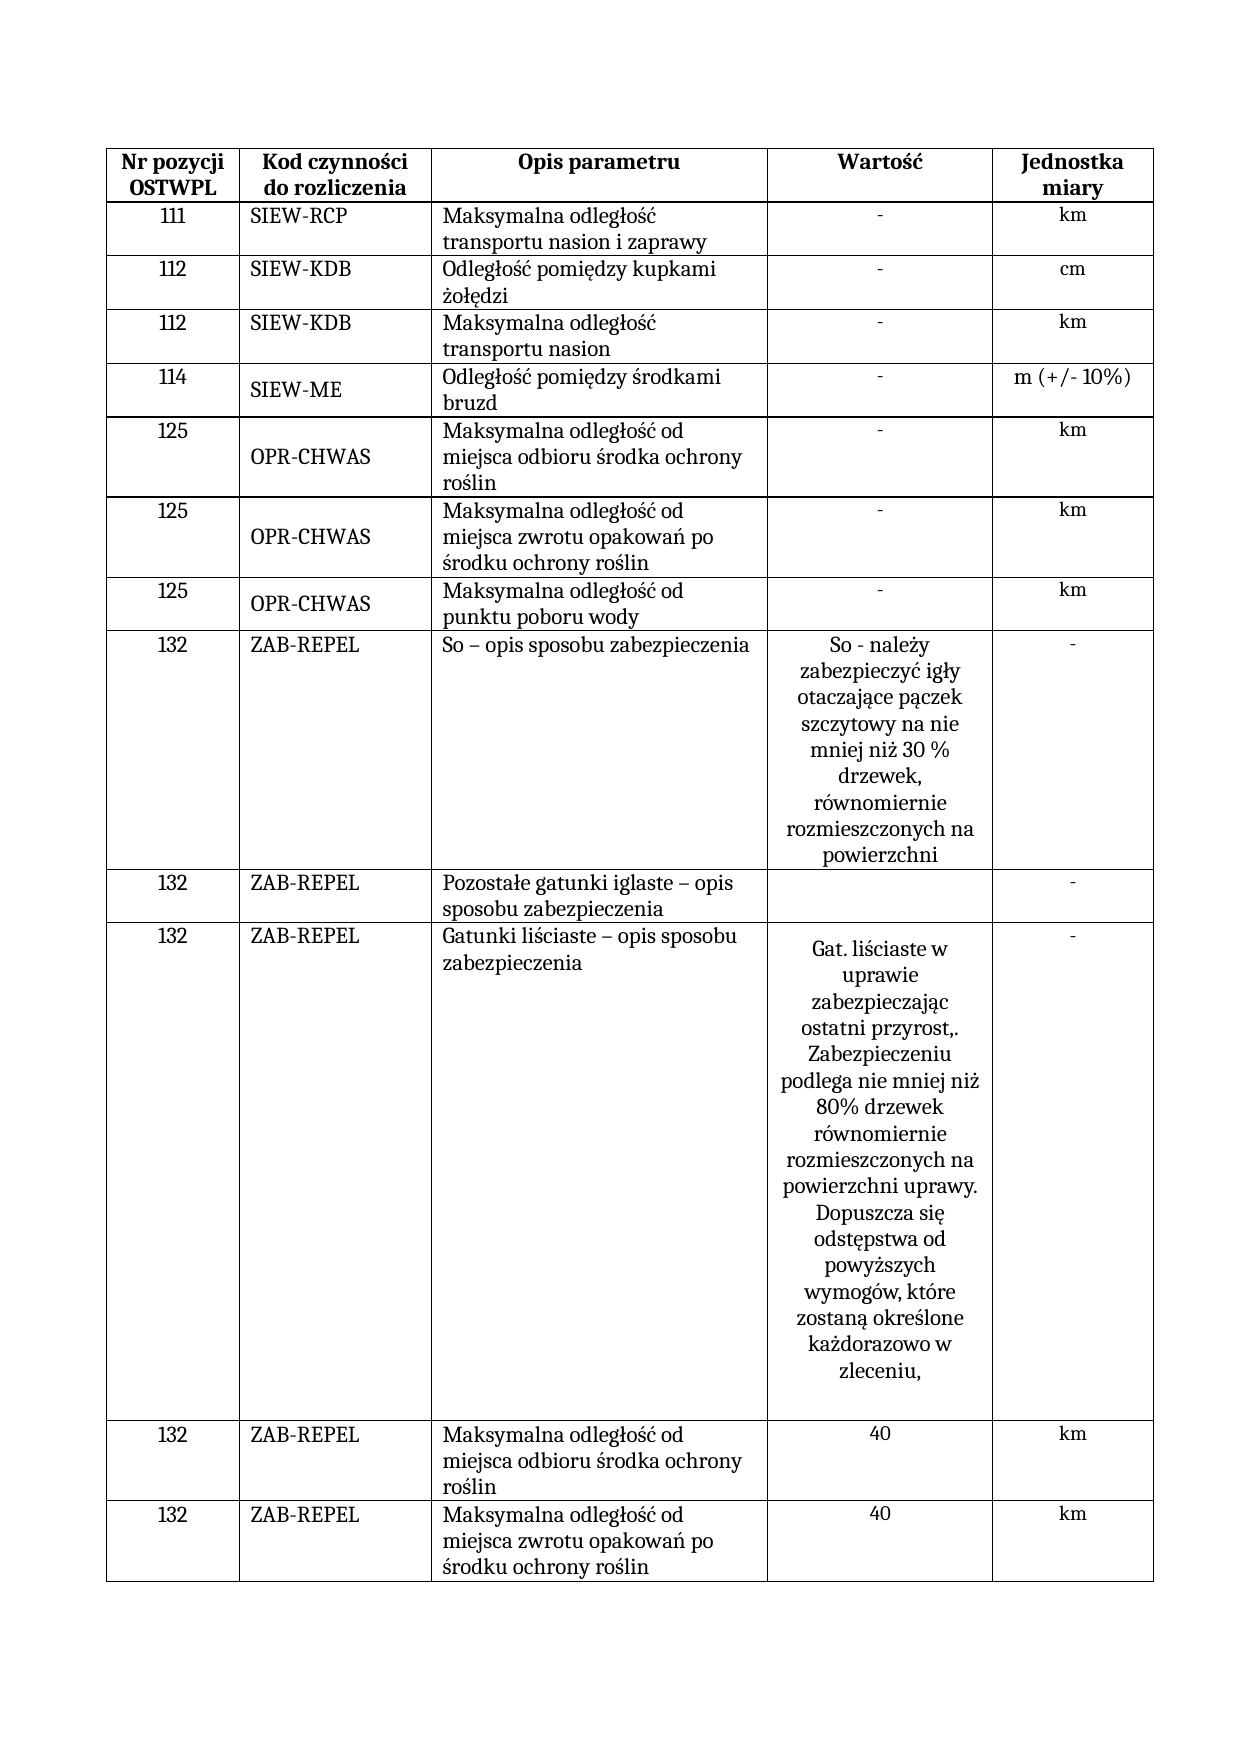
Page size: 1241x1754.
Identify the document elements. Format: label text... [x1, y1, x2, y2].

table_cell Maksymalna odległość transportu nasion i zaprawy [432, 203, 767, 255]
table_cell - [993, 923, 1153, 1420]
table_cell km [993, 498, 1153, 577]
table_cell km [993, 1421, 1153, 1500]
table_cell OPR-CHWAS [240, 578, 431, 630]
table_cell 112 [107, 310, 239, 363]
table_cell km [993, 310, 1153, 363]
table_cell Maksymalna odległość transportu nasion [432, 310, 767, 363]
table_cell 125 [107, 418, 239, 496]
table_cell km [993, 578, 1153, 630]
table_cell 114 [107, 364, 239, 416]
table_header Nr pozycji OSTWPL [107, 149, 239, 201]
table_cell SIEW-KDB [240, 310, 431, 363]
table_cell 132 [107, 1421, 239, 1500]
table_header Jednostka miary [993, 149, 1153, 201]
table_cell So - należy zabezpieczyć igły otaczające pączek szczytowy na nie mniej niż 30 % drzewek, równomiernie rozmieszczonych na powierzchni [768, 631, 992, 868]
table_cell [768, 870, 992, 922]
table_header Kod czynności do rozliczenia [240, 149, 431, 201]
table_cell km [993, 203, 1153, 255]
table_cell Odległość pomiędzy środkami bruzd [432, 364, 767, 416]
table_cell Gatunki liściaste – opis sposobu zabezpieczenia [432, 923, 767, 1420]
table_cell - [993, 631, 1153, 868]
table_cell Maksymalna odległość od miejsca odbioru środka ochrony roślin [432, 418, 767, 496]
table_cell - [993, 870, 1153, 922]
table_cell - [768, 498, 992, 577]
table_cell 125 [107, 578, 239, 630]
table_cell SIEW-RCP [240, 203, 431, 255]
table_cell 132 [107, 1501, 239, 1581]
table_cell 111 [107, 203, 239, 255]
table_cell 132 [107, 923, 239, 1420]
table_cell 132 [107, 870, 239, 922]
table_cell SIEW-KDB [240, 256, 431, 309]
table_cell ZAB-REPEL [240, 1421, 431, 1500]
table_cell OPR-CHWAS [240, 418, 431, 496]
table_cell m (+/- 10%) [993, 364, 1153, 416]
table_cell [432, 1421, 767, 1500]
table_cell km [993, 418, 1153, 496]
table_cell cm [993, 256, 1153, 309]
table_header Wartość [768, 149, 992, 201]
table_cell 112 [107, 256, 239, 309]
table_cell km [993, 1501, 1153, 1581]
table_cell Maksymalna odległość od punktu poboru wody [432, 578, 767, 630]
table_cell - [768, 256, 992, 309]
table_cell Odległość pomiędzy kupkami żołędzi [432, 256, 767, 309]
table_cell Maksymalna odległość od miejsca zwrotu opakowań po środku ochrony roślin [432, 498, 767, 577]
table_header Opis parametru [432, 149, 767, 201]
table_cell - [768, 364, 992, 416]
table_cell ZAB-REPEL [240, 923, 431, 1420]
table_cell 40 [768, 1421, 992, 1500]
table_cell Maksymalna odległość od miejsca zwrotu opakowań po środku ochrony roślin [432, 1501, 767, 1581]
table_cell - [768, 578, 992, 630]
table_cell - [768, 203, 992, 255]
table_cell ZAB-REPEL [240, 1501, 431, 1581]
table_cell ZAB-REPEL [240, 631, 431, 868]
table_cell OPR-CHWAS [240, 498, 431, 577]
table_cell 125 [107, 498, 239, 577]
table_cell 132 [107, 631, 239, 868]
table_cell - [768, 418, 992, 496]
table_cell SIEW-ME [240, 364, 431, 416]
table_cell Gat. liściaste w uprawie zabezpieczając ostatni przyrost,. Zabezpieczeniu podlega nie mniej niż 80% drzewek równomiernie rozmieszczonych na powierzchni uprawy. Dopuszcza się odstępstwa od powyższych wymogów, które zostaną określone każdorazowo w zleceniu, [768, 923, 992, 1420]
table_cell So – opis sposobu zabezpieczenia [432, 631, 767, 868]
table_cell ZAB-REPEL [240, 870, 431, 922]
table_cell Pozostałe gatunki iglaste – opis sposobu zabezpieczenia [432, 870, 767, 922]
table_cell - [768, 310, 992, 363]
table_cell 40 [768, 1501, 992, 1581]
